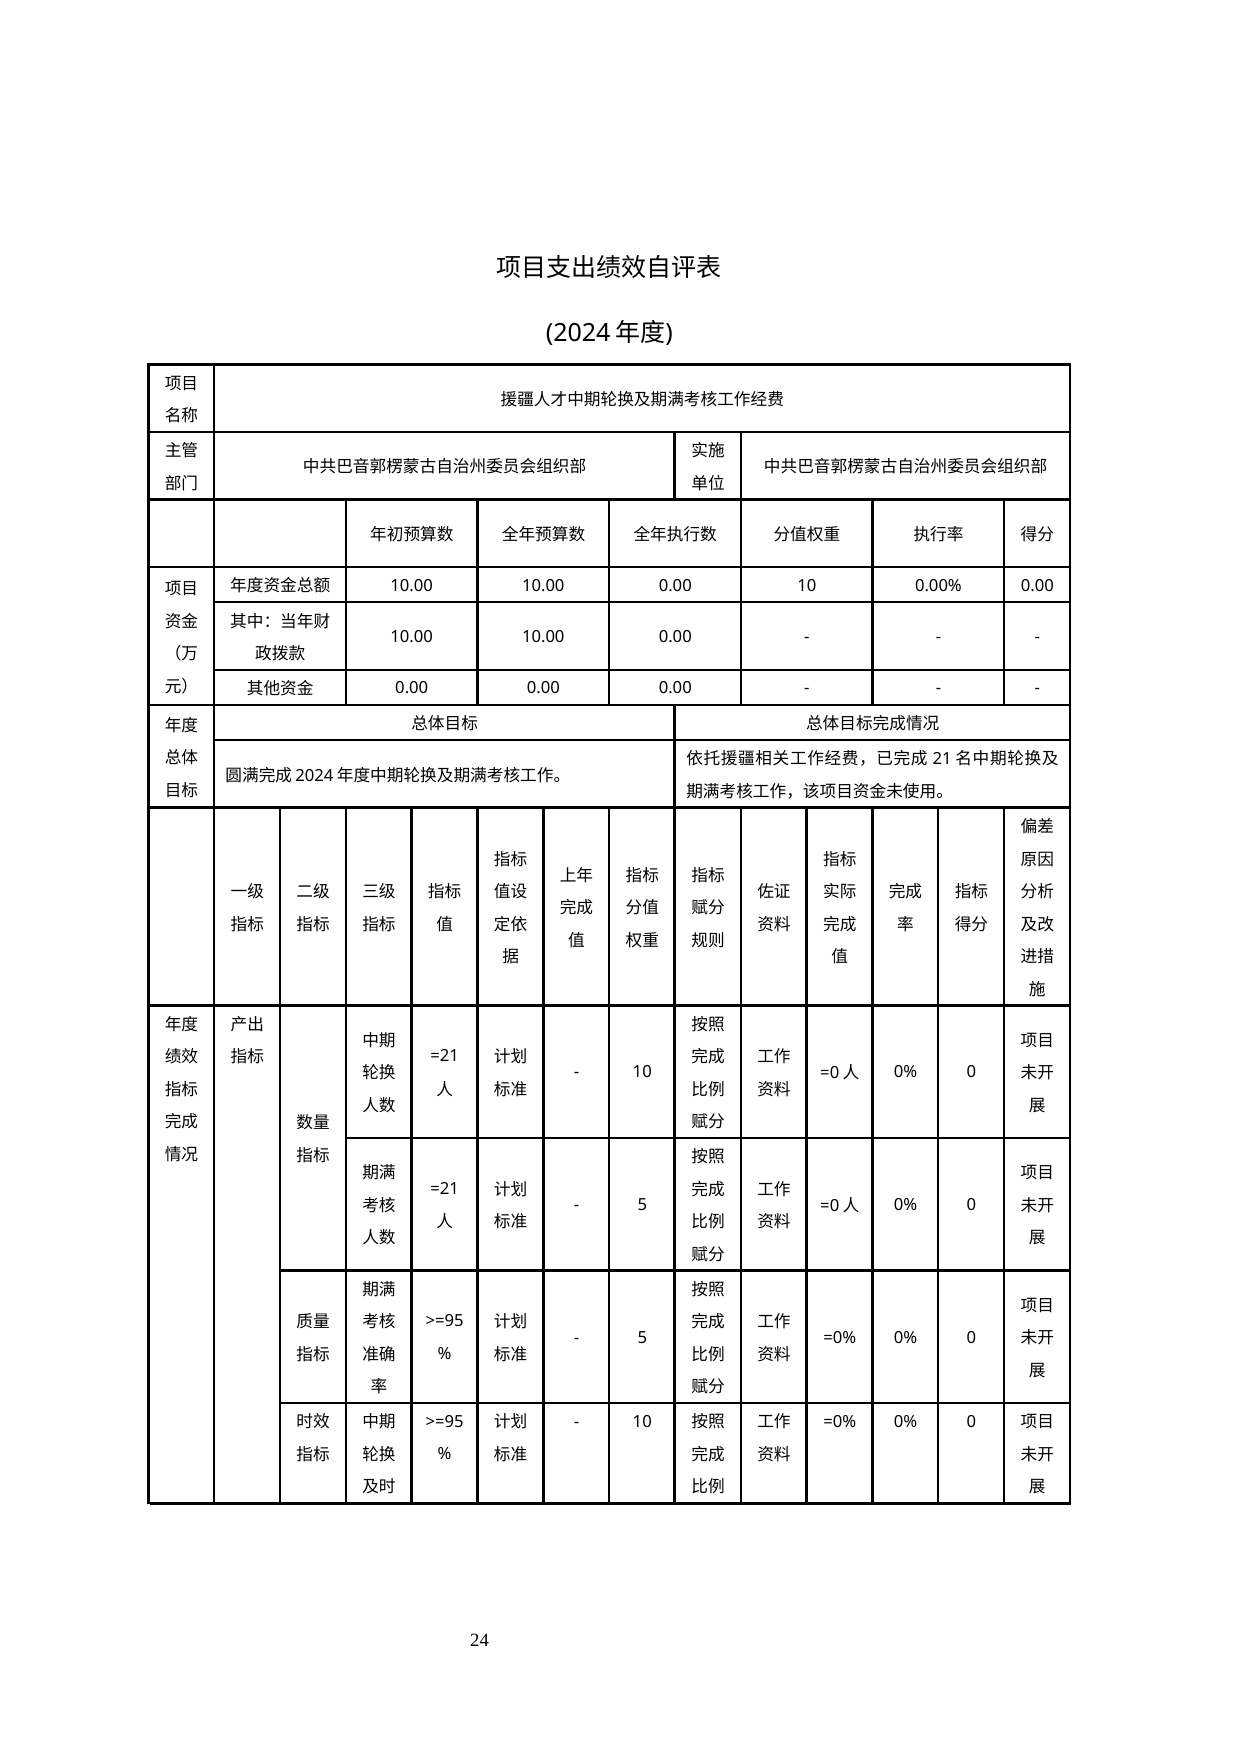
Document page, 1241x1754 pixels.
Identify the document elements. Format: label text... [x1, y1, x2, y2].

table_cell 圆满完成2024年度中期轮换及期满考核工作。 [215, 741, 673, 806]
table_cell 完成率 [874, 809, 937, 1004]
table_cell 项目未开展 [1005, 1272, 1069, 1402]
table_cell 期满考核准确率 [347, 1272, 410, 1402]
table_cell 项目名称 [150, 366, 213, 431]
table_cell 二级指标 [281, 809, 345, 1004]
table_cell 工作资料 [742, 1139, 805, 1269]
table_cell 指标值 [413, 809, 476, 1004]
table_cell 佐证资料 [742, 809, 805, 1004]
table_cell =0% [808, 1404, 871, 1502]
table_cell 得分 [1005, 501, 1069, 566]
table_cell 项目未开展 [1005, 1139, 1069, 1269]
table_cell 0% [874, 1404, 937, 1502]
table_cell =0% [808, 1272, 871, 1402]
table_cell 0.00 [1005, 568, 1069, 601]
table_cell >=95% [413, 1272, 476, 1402]
table_cell - [545, 1139, 608, 1269]
table_cell 上年完成值 [545, 809, 608, 1004]
table_cell 期满考核人数 [347, 1139, 410, 1269]
table_cell 0% [874, 1272, 937, 1402]
table_cell =21人 [413, 1139, 476, 1269]
table_cell 其中：当年财政拨款 [215, 603, 345, 668]
table_cell (2024年度) [148, 298, 1070, 363]
table_cell 计划标准 [479, 1007, 542, 1136]
table_cell >=95% [413, 1404, 476, 1502]
table_cell 指标实际完成值 [808, 809, 871, 1004]
table_cell [215, 501, 345, 566]
table_cell 中共巴音郭楞蒙古自治州委员会组织部 [742, 433, 1069, 498]
table_cell 一级指标 [215, 809, 279, 1004]
table_cell - [545, 1007, 608, 1136]
table_cell 年度资金总额 [215, 568, 345, 601]
table_cell 0.00 [610, 671, 740, 703]
table_cell =0人 [808, 1139, 871, 1269]
table_cell 0.00% [874, 568, 1003, 601]
table_cell - [1005, 671, 1069, 703]
table_cell 执行率 [874, 501, 1003, 566]
table_cell 计划标准 [479, 1272, 542, 1402]
table_cell 年初预算数 [347, 501, 476, 566]
table_cell 按照完成比例赋分 [676, 1272, 740, 1402]
table_cell 10 [610, 1007, 673, 1136]
table_header 项目支出绩效自评表 [148, 233, 1070, 298]
table_cell - [874, 603, 1003, 668]
table_cell 0 [939, 1404, 1003, 1502]
table_cell 依托援疆相关工作经费，已完成21名中期轮换及期满考核工作，该项目资金未使用。 [676, 741, 1069, 806]
table_cell 其他资金 [215, 671, 345, 703]
table_cell 10.00 [347, 568, 476, 601]
table_cell =0人 [808, 1007, 871, 1136]
table_cell 工作资料 [742, 1404, 805, 1502]
table_cell 总体目标 [215, 706, 673, 739]
table_cell - [874, 671, 1003, 703]
table_cell 工作资料 [742, 1272, 805, 1402]
table_cell [150, 809, 213, 1004]
table_cell 按照完成比例赋分 [676, 1139, 740, 1269]
table_cell 指标得分 [939, 809, 1003, 1004]
table_cell 按照完成比例赋分 [676, 1404, 740, 1502]
table_cell 10.00 [479, 603, 608, 668]
table_cell 10.00 [479, 568, 608, 601]
table_cell 5 [610, 1272, 673, 1402]
table_cell 0.00 [479, 671, 608, 703]
table_cell 年度绩效指标完成情况 [150, 1007, 213, 1502]
table_cell 全年执行数 [610, 501, 740, 566]
table_cell - [1005, 603, 1069, 668]
table_cell 年度总体目标 [150, 706, 213, 806]
table_cell 质量指标 [281, 1272, 345, 1402]
table_cell 时效指标 [281, 1404, 345, 1502]
table_cell 计划标准 [479, 1139, 542, 1269]
table_cell 5 [610, 1139, 673, 1269]
table_cell 实施单位 [676, 433, 740, 498]
table_cell 三级指标 [347, 809, 410, 1004]
table_cell 主管部门 [150, 433, 213, 498]
table_cell - [545, 1404, 608, 1502]
table_cell 数量指标 [281, 1007, 345, 1269]
table_cell 10 [742, 568, 871, 601]
table_cell 中期轮换及时率 [347, 1404, 410, 1502]
table_cell 援疆人才中期轮换及期满考核工作经费 [215, 366, 1069, 431]
table_cell 0 [939, 1272, 1003, 1402]
table_cell 10 [610, 1404, 673, 1502]
table_cell 全年预算数 [479, 501, 608, 566]
table_cell 0.00 [610, 568, 740, 601]
table_cell 项目资金 （万元） [150, 568, 213, 703]
table_cell 项目未开展 [1005, 1007, 1069, 1136]
table_cell 偏差原因分析及改进措施 [1005, 809, 1069, 1004]
table_cell 指标值设定依据 [479, 809, 542, 1004]
table_cell [150, 501, 213, 566]
table_cell 中期轮换人数 [347, 1007, 410, 1136]
table_cell =21人 [413, 1007, 476, 1136]
table_cell 中共巴音郭楞蒙古自治州委员会组织部 [215, 433, 673, 498]
table_cell 总体目标完成情况 [676, 706, 1069, 739]
table_cell 0% [874, 1139, 937, 1269]
table_cell 按照完成比例赋分 [676, 1007, 740, 1136]
table_cell 产出指标 [215, 1007, 279, 1502]
table_cell 项目未开展 [1005, 1404, 1069, 1502]
table_cell 0.00 [610, 603, 740, 668]
table_cell 0 [939, 1007, 1003, 1136]
table_cell 0% [874, 1007, 937, 1136]
table_cell 计划标准 [479, 1404, 542, 1502]
table_cell 指标赋分规则 [676, 809, 740, 1004]
table_cell 指标分值权重 [610, 809, 673, 1004]
table_cell 0.00 [347, 671, 476, 703]
table_cell 0 [939, 1139, 1003, 1269]
table_cell 10.00 [347, 603, 476, 668]
table_cell - [545, 1272, 608, 1402]
table_cell - [742, 671, 871, 703]
table_cell - [742, 603, 871, 668]
table_cell 工作资料 [742, 1007, 805, 1136]
table_cell 分值权重 [742, 501, 871, 566]
